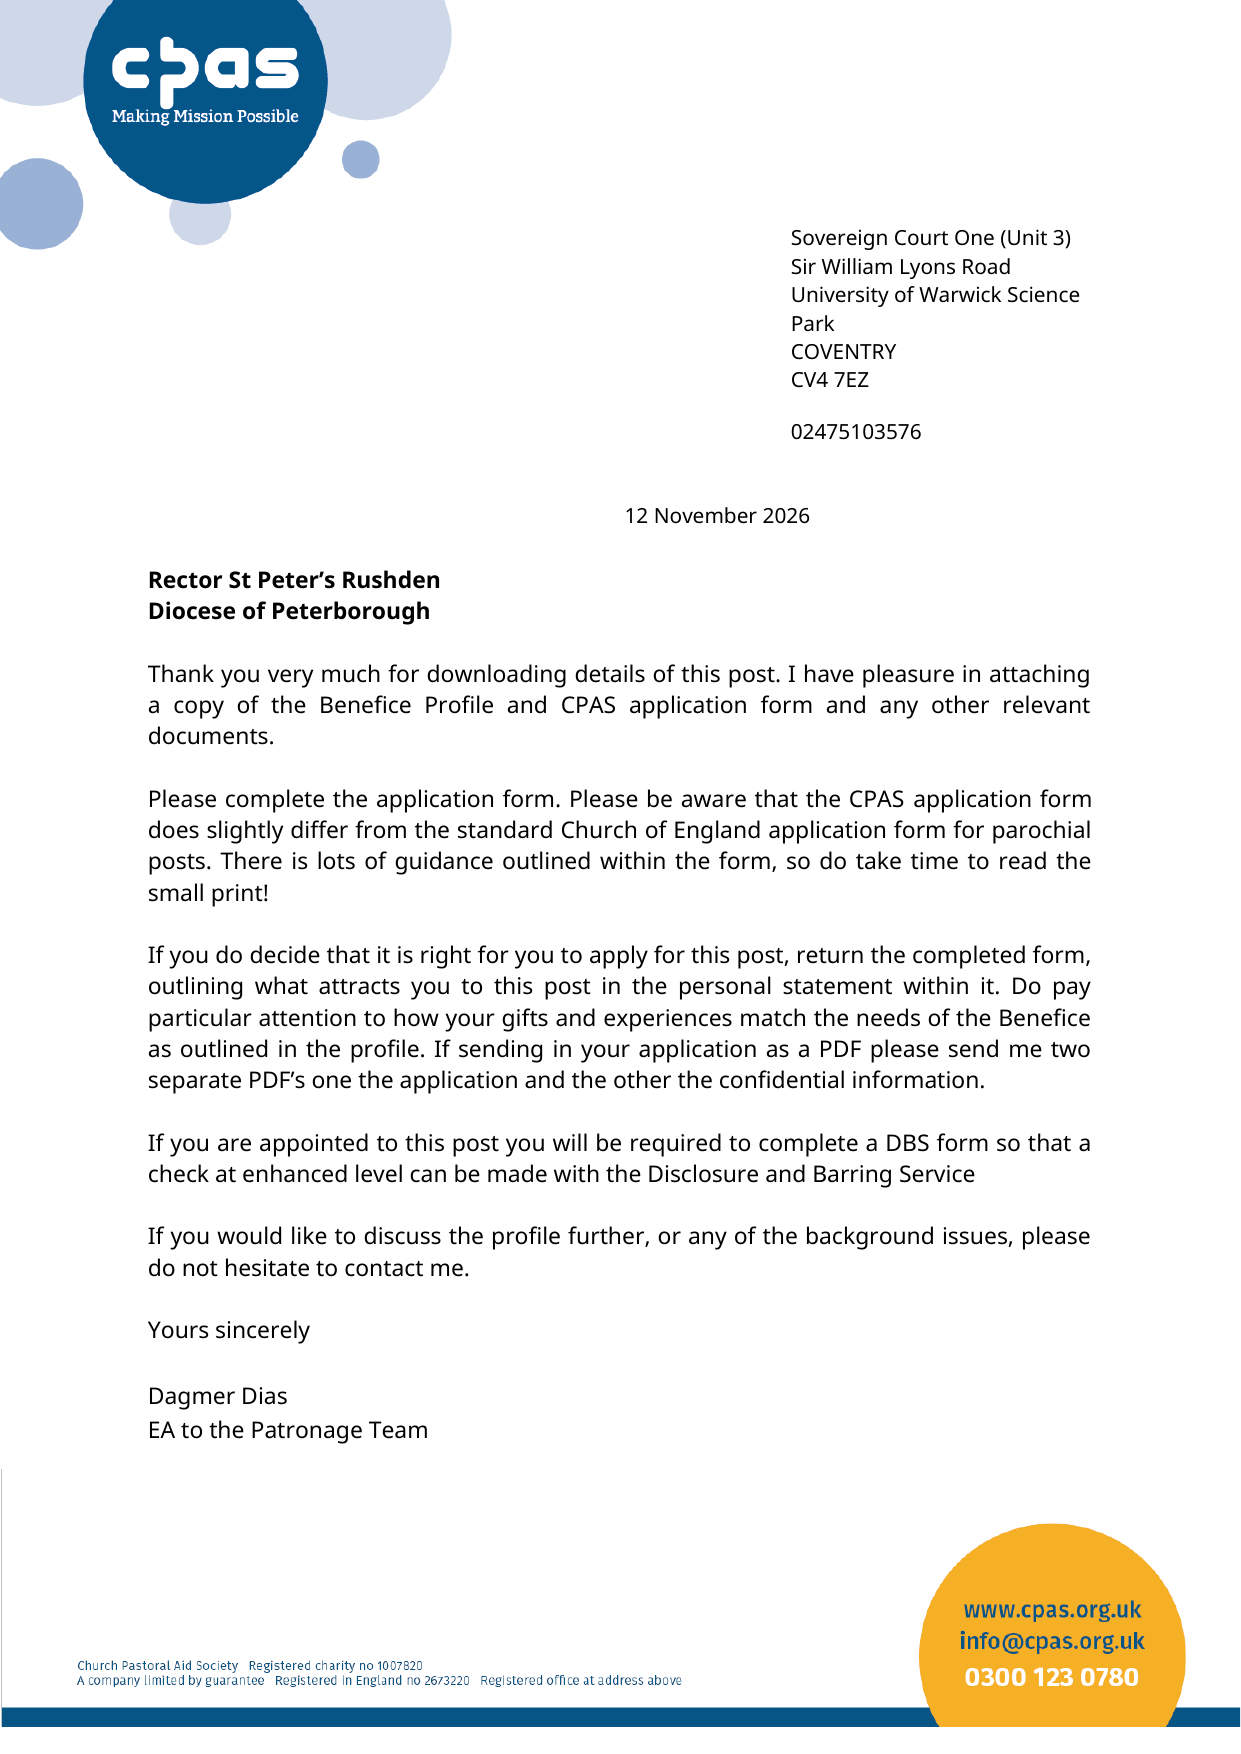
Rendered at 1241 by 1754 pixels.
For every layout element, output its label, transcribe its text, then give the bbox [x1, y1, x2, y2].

text Diocese of Peterborough [148, 595, 1092, 626]
text Thank you very much for downloading details of this post. I have pleasure in attaching a copy of the Benefice Profile and CPAS application form and any other relevant documents. [148, 658, 1092, 751]
picture [0, 0, 463, 266]
text Dagmer Dias [148, 1379, 1092, 1411]
text Rector St Peter’s Rushden [148, 564, 1092, 595]
text Please complete the application form. Please be aware that the CPAS application form does slightly differ from the standard Church of England application form for parochial posts. There is lots of guidance outlined within the form, so do take time to read the small print! [148, 783, 1092, 908]
text If you are appointed to this post you will be required to complete a DBS form so that a check at enhanced level can be made with the Disclosure and Barring Service [148, 1126, 1092, 1189]
picture [1, 1469, 1241, 1727]
text EA to the Patronage Team [148, 1414, 1092, 1445]
text 5 June 2025 [148, 501, 1104, 530]
text If you do decide that it is right for you to apply for this post, return the completed form, outlining what attracts you to this post in the personal statement within it. Do pay particular attention to how your gifts and experiences match the needs of the Benefice as outlined in the profile. If sending in your application as a PDF please send me two separate PDF’s one the application and the other the confidential information. [148, 939, 1092, 1095]
text If you would like to discuss the profile further, or any of the background issues, please do not hesitate to contact me. [148, 1220, 1092, 1283]
text Yours sincerely [148, 1314, 1092, 1345]
